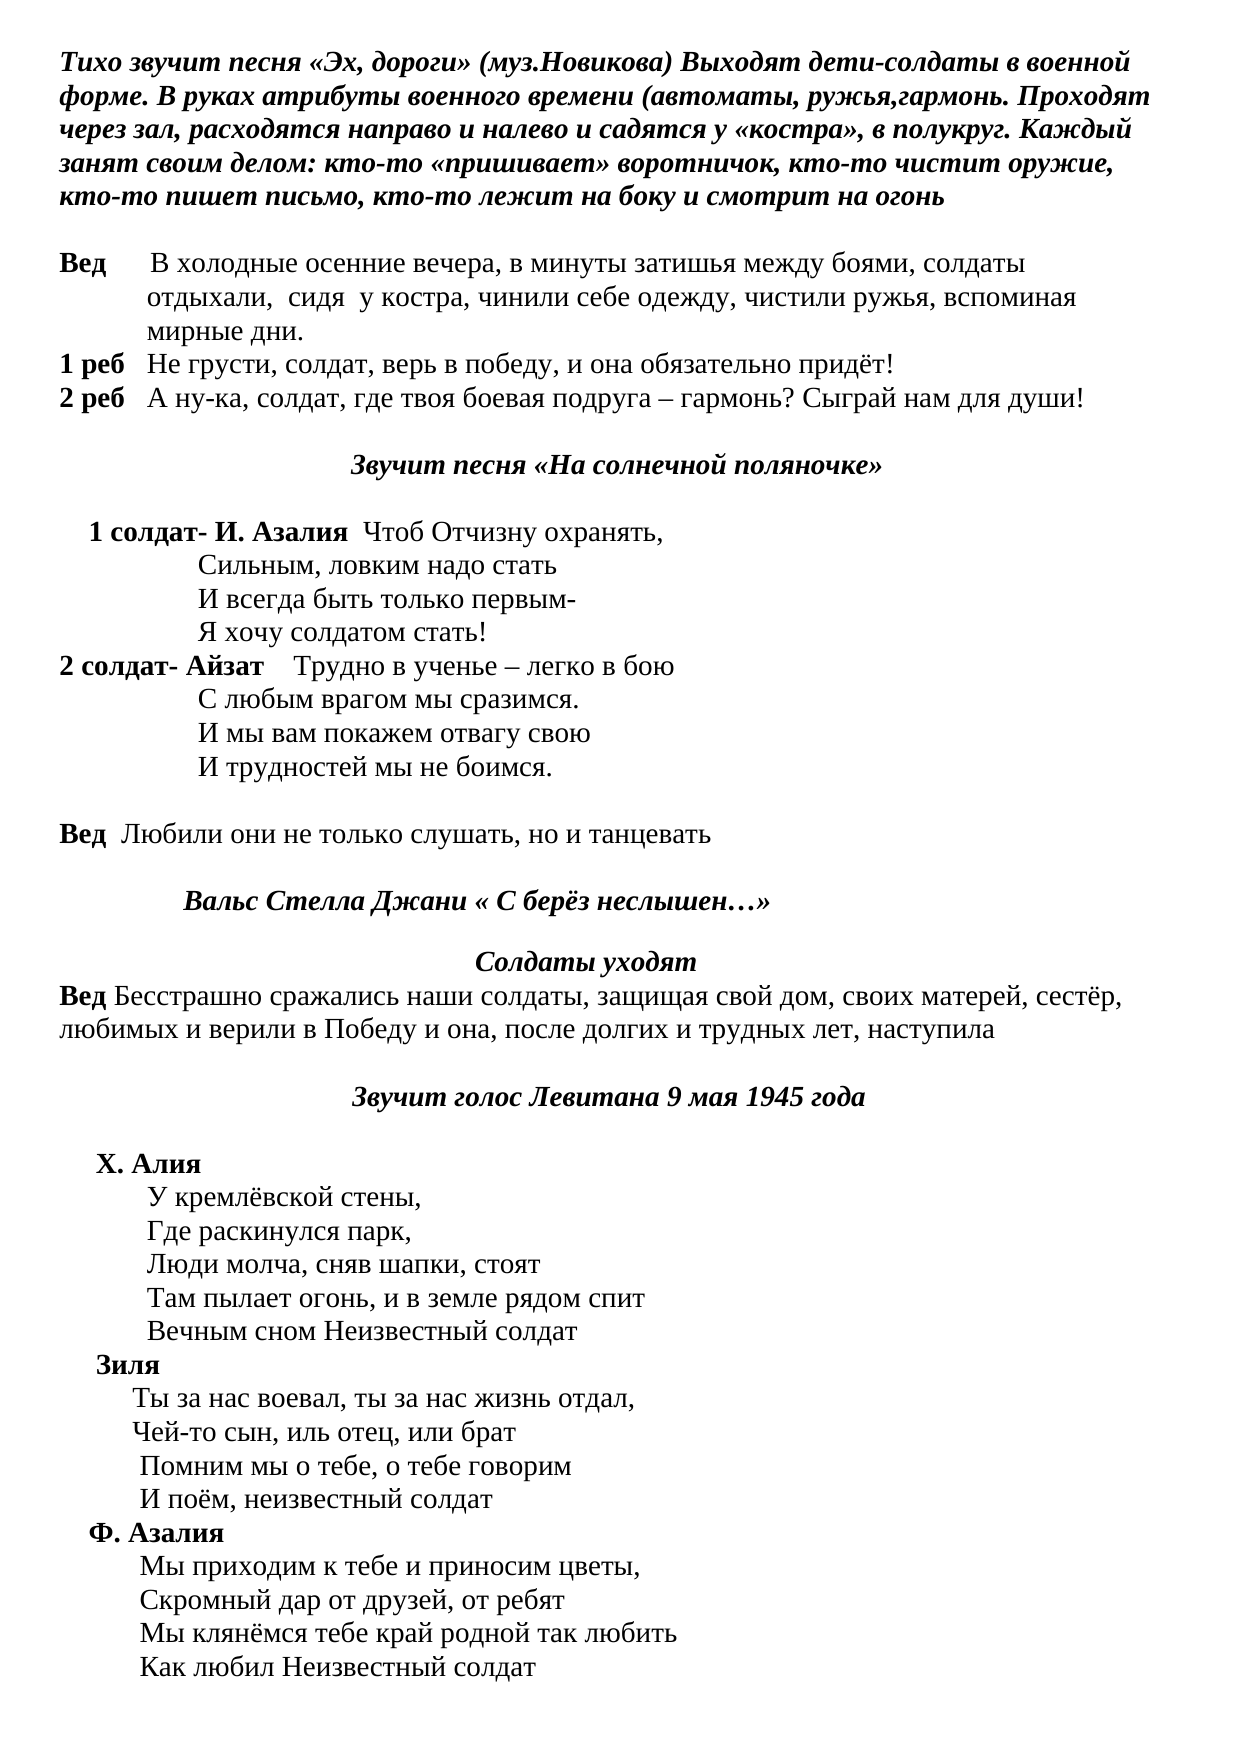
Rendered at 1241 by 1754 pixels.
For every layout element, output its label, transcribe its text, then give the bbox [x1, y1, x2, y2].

text И поём, неизвестный солдат [59, 1481, 1152, 1515]
text Вед Любили они не только слушать, но и танцевать [59, 816, 1152, 849]
text 2 реб А ну-ка, солдат, где твоя боевая подруга – гармонь? Сыграй нам для души! [59, 380, 1152, 413]
text Помним мы о тебе, о тебе говорим [59, 1448, 1152, 1481]
text Как любил Неизвестный солдат [59, 1649, 1152, 1682]
text Чей-то сын, иль отец, или брат [59, 1414, 1152, 1448]
text Ты за нас воевал, ты за нас жизнь отдал, [59, 1381, 1152, 1414]
text Я хочу солдатом стать! [59, 614, 1152, 648]
text Скромный дар от друзей, от ребят [59, 1582, 1152, 1615]
text И всегда быть только первым- [59, 581, 1152, 614]
text Вальс Стелла Джани « С берёз неслышен…» [59, 883, 1152, 916]
text Ф. Азалия [59, 1515, 1152, 1548]
text отдыхали, сидя у костра, чинили себе одежду, чистили ружья, вспоминая [59, 279, 1152, 313]
text 1 солдат- И. Азалия Чтоб Отчизну охранять, [59, 514, 1152, 547]
text Солдаты уходят [59, 944, 1152, 978]
text У кремлёвской стены, [59, 1179, 1152, 1213]
text Тихо звучит песня «Эх, дороги» (муз.Новикова) Выходят дети-солдаты в военной форме. В руках атрибуты военного времени (автоматы, ружья,гармонь. Проходят через зал, расходятся направо и налево и садятся у «костра», в полукруг. Каждый занят своим делом: кто-то «пришивает» воротничок, кто-то чистит оружие, кто-то пишет письмо, кто-то лежит на боку и смотрит на огонь [59, 44, 1152, 212]
text Сильным, ловким надо стать [59, 547, 1152, 581]
text И мы вам покажем отвагу свою [59, 715, 1152, 749]
text И трудностей мы не боимся. [59, 749, 1152, 782]
text Мы приходим к тебе и приносим цветы, [59, 1548, 1152, 1582]
text Звучит песня «На солнечной поляночке» [59, 447, 1152, 480]
text 1 реб Не грусти, солдат, верь в победу, и она обязательно придёт! [59, 346, 1152, 380]
text Там пылает огонь, и в земле рядом спит [59, 1280, 1152, 1313]
text С любым врагом мы сразимся. [59, 682, 1152, 715]
text Вед Бесстрашно сражались наши солдаты, защищая свой дом, своих матерей, сестёр, любимых и верили в Победу и она, после долгих и трудных лет, наступила [59, 978, 1152, 1045]
text Х. Алия [59, 1146, 1152, 1179]
text 2 солдат- Айзат Трудно в ученье – легко в бою [59, 648, 1152, 682]
text Люди молча, сняв шапки, стоят [59, 1246, 1152, 1280]
text Звучит голос Левитана 9 мая 1945 года [59, 1079, 1152, 1112]
text мирные дни. [59, 313, 1152, 346]
text Зиля [59, 1347, 1152, 1381]
text Вед В холодные осенние вечера, в минуты затишья между боями, солдаты [59, 246, 1152, 279]
text Мы клянёмся тебе край родной так любить [59, 1615, 1152, 1649]
text Где раскинулся парк, [59, 1213, 1152, 1246]
text Вечным сном Неизвестный солдат [59, 1313, 1152, 1347]
